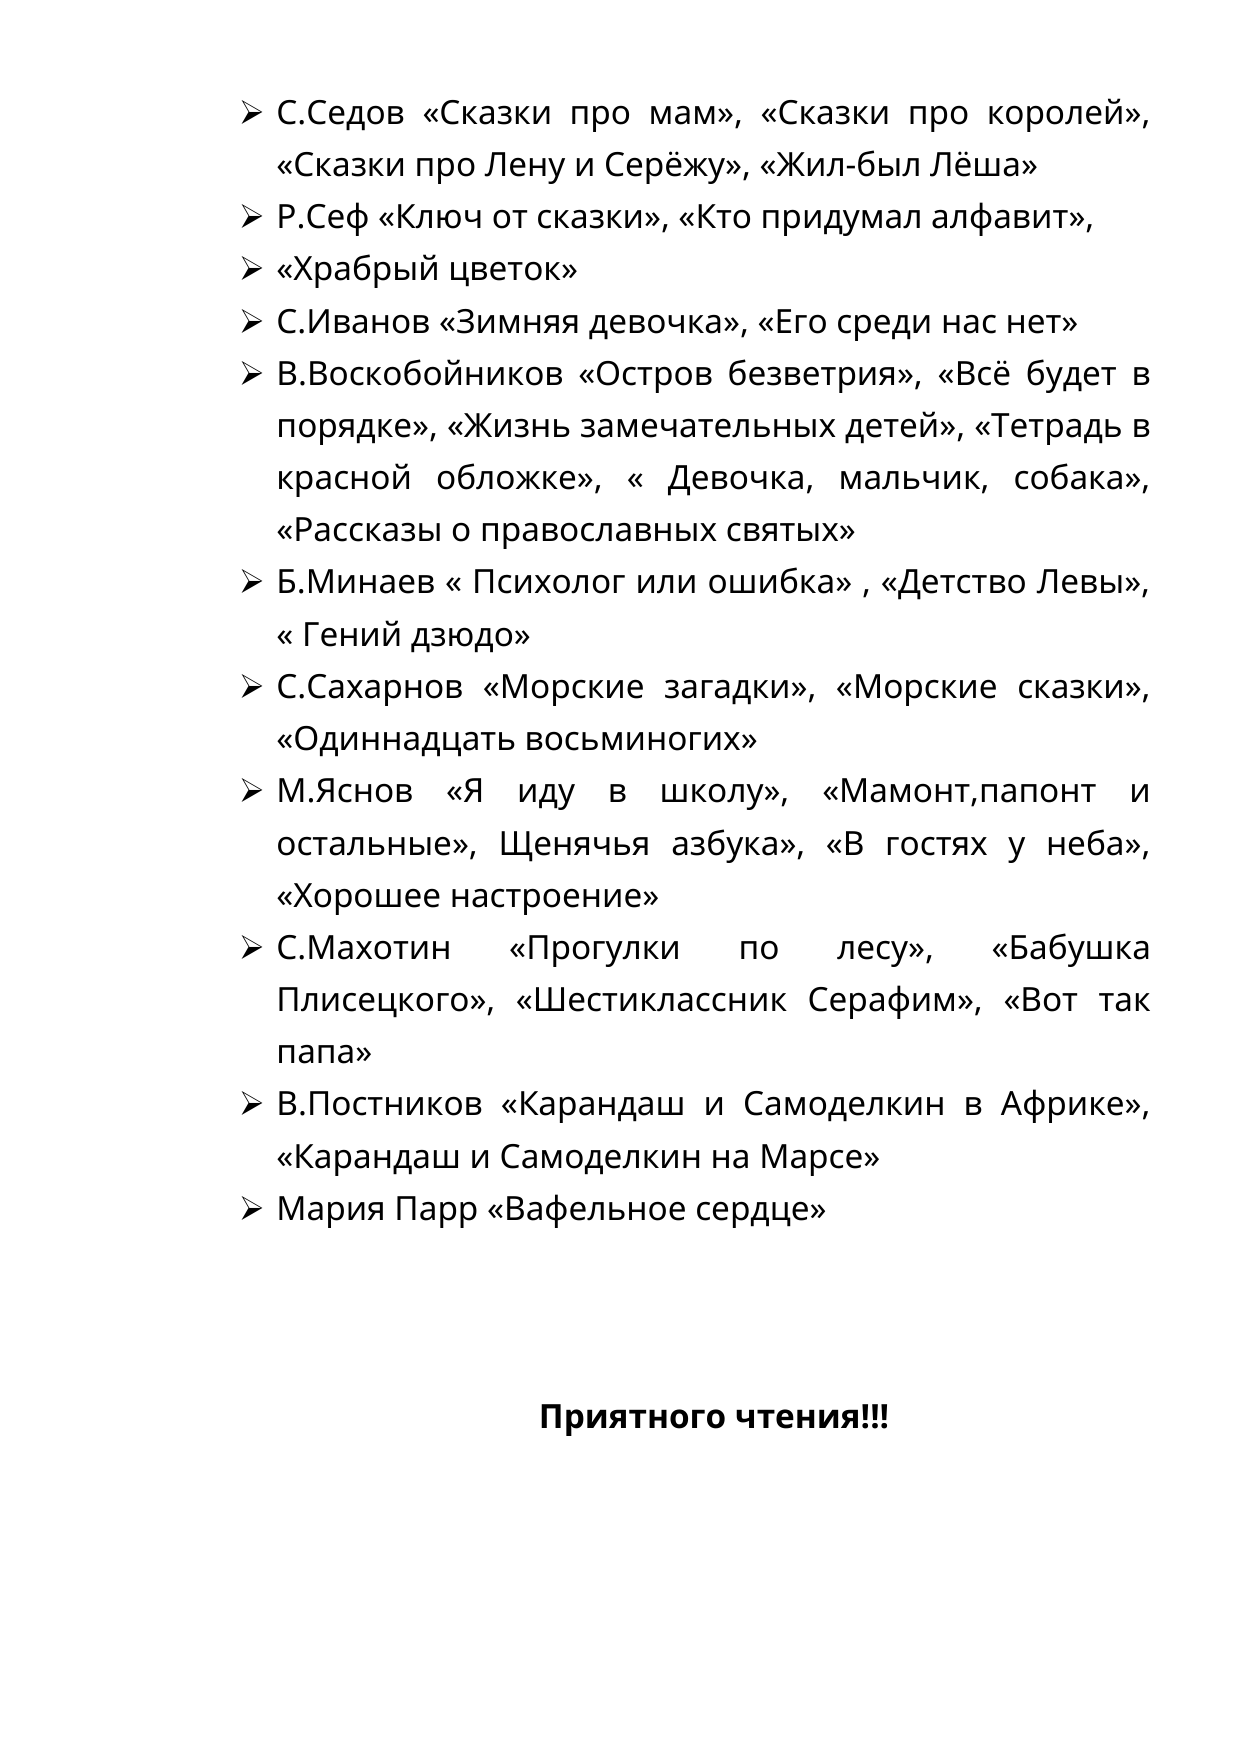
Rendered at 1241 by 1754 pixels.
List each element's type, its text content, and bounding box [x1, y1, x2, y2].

list В.Воскобойников «Остров безветрия», «Всё будет в порядке», «Жизнь замечательных детей», «Тетрадь в красной обложке», « Девочка, мальчик, собака», «Рассказы о православных святых» [239, 349, 1152, 552]
list Мария Парр «Вафельное сердце» [239, 1184, 1152, 1230]
list С.Иванов «Зимняя девочка», «Его среди нас нет» [239, 297, 1152, 343]
list Р.Сеф «Ключ от сказки», «Кто придумал алфавит», [239, 193, 1152, 238]
list Приятного чтения!!! [276, 1393, 1152, 1439]
list С.Седов «Сказки про мам», «Сказки про королей», «Сказки про Лену и Серёжу», «Жил-был Лёша» [239, 89, 1152, 186]
list С.Сахарнов «Морские загадки», «Морские сказки», «Одиннадцать восьминогих» [239, 663, 1152, 760]
list Б.Минаев « Психолог или ошибка» , «Детство Левы», « Гений дзюдо» [239, 558, 1152, 656]
list «Храбрый цветок» [239, 245, 1152, 291]
list М.Яснов «Я иду в школу», «Мамонт,папонт и остальные», Щенячья азбука», «В гостях у неба», «Хорошее настроение» [239, 767, 1152, 917]
list В.Постников «Карандаш и Самоделкин в Африке», «Карандаш и Самоделкин на Марсе» [239, 1080, 1152, 1178]
list С.Махотин «Прогулки по лесу», «Бабушка Плисецкого», «Шестиклассник Серафим», «Вот так папа» [239, 924, 1152, 1073]
